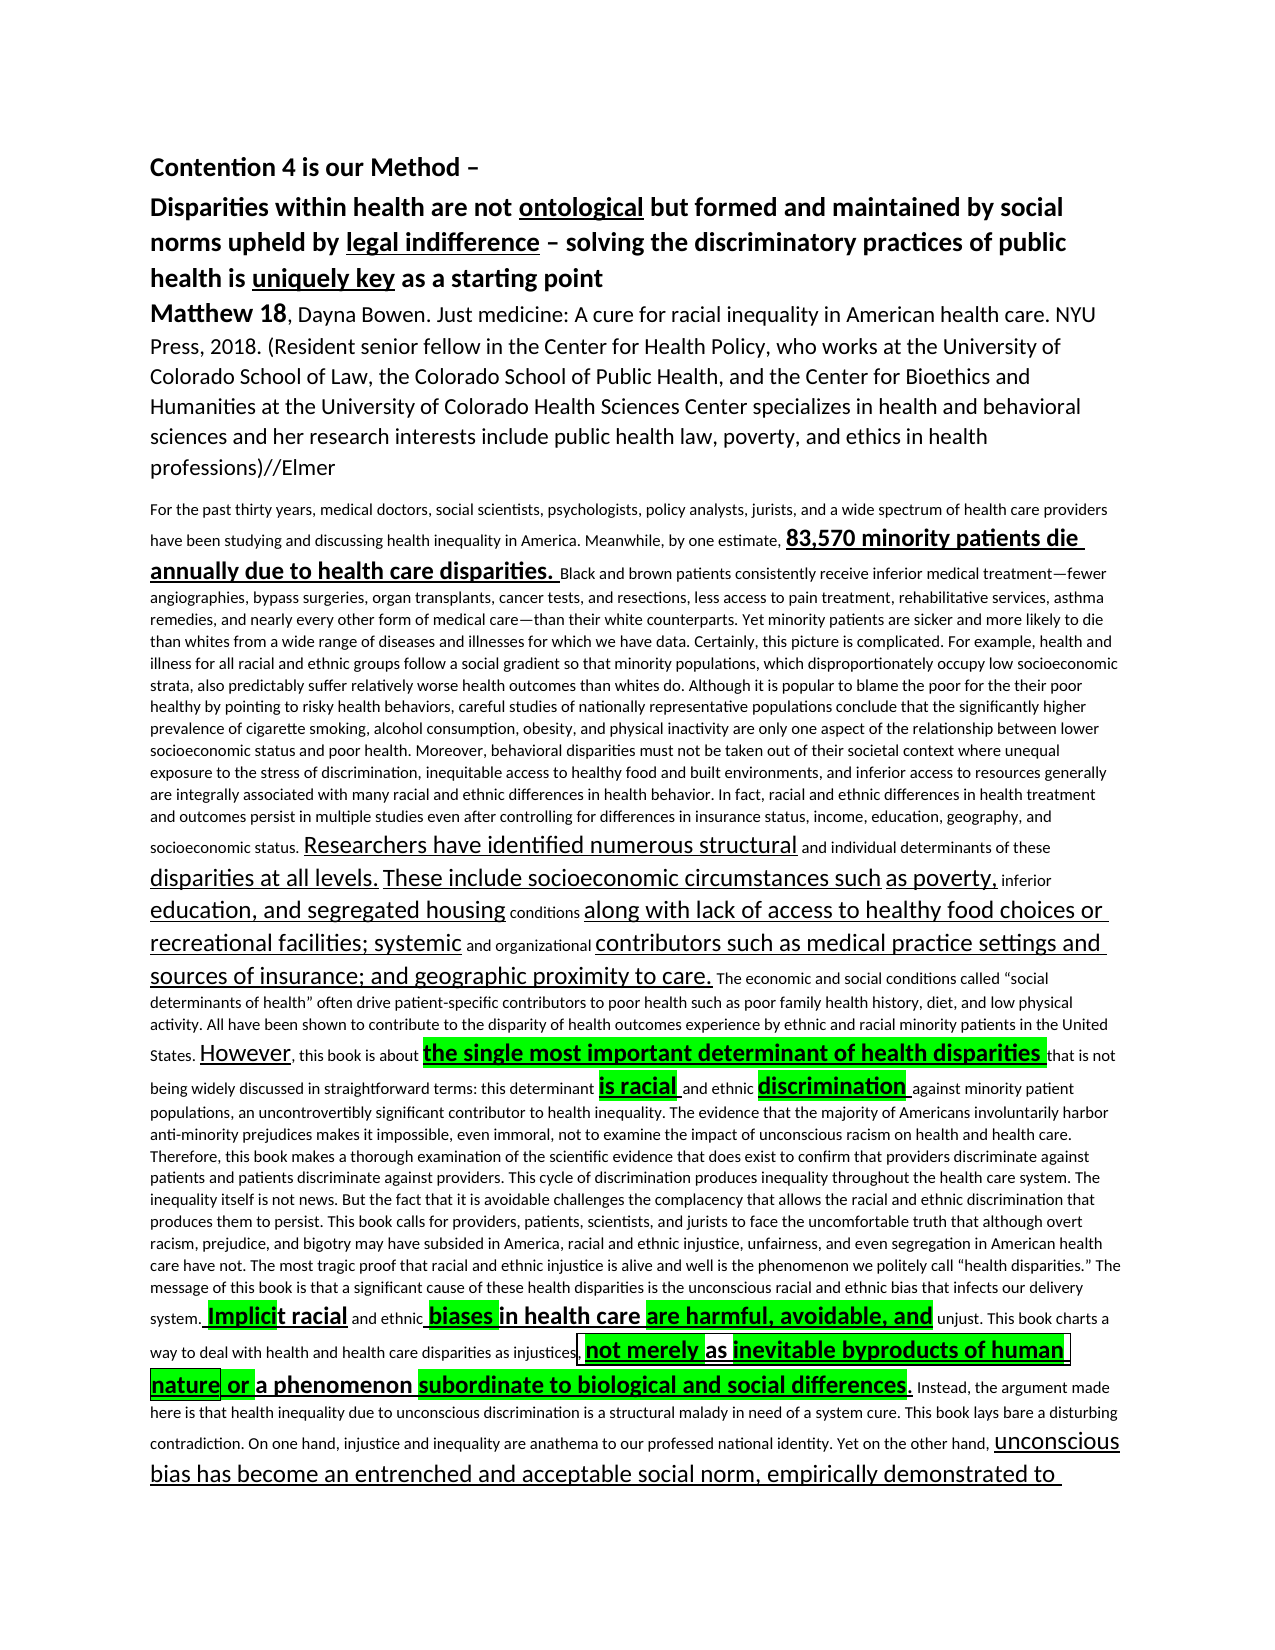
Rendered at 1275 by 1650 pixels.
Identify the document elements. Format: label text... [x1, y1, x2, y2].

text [150, 499, 1125, 1488]
subtitle Disparities within health are not ontological but formed and maintained by social norms upheld by legal indifference – solving the discriminatory practices of public health is uniquely key as a starting point [150, 190, 1125, 294]
text Matthew 18, Dayna Bowen. Just medicine: A cure for racial inequality in American health care. NYU Press, 2018. (Resident senior fellow in the Center for Health Policy, who works at the University of Colorado School of Law, the Colorado School of Public Health, and the Center for Bioethics and Humanities at the University of Colorado Health Sciences Center specializes in health and behavioral sciences and her research interests include public health law, poverty, and ethics in health professions)//Elmer [150, 297, 1125, 481]
subtitle Contention 4 is our Method – [150, 150, 1125, 183]
